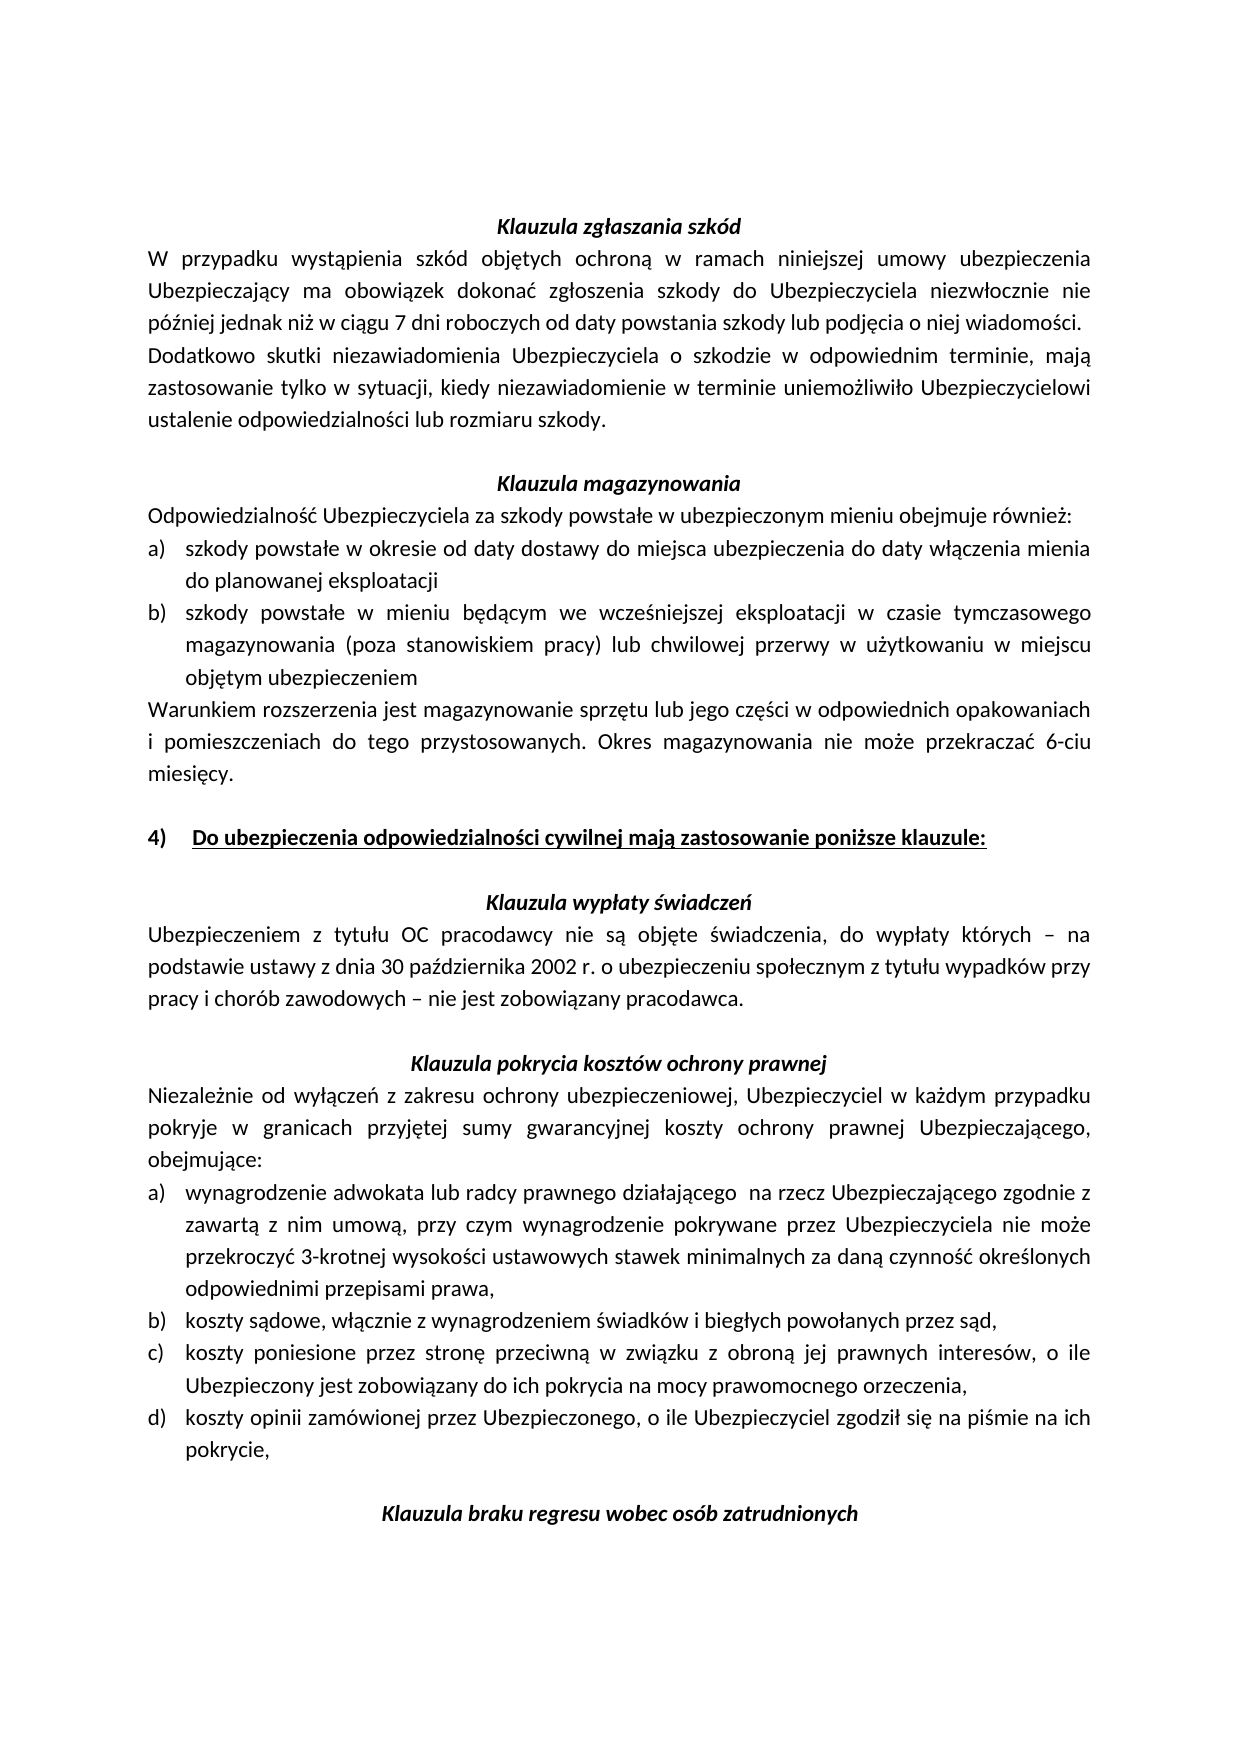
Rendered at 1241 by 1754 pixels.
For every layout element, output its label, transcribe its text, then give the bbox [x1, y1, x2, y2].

text Warunkiem rozszerzenia jest magazynowanie sprzętu lub jego części w odpowiednich opakowaniach i pomieszczeniach do tego przystosowanych. Okres magazynowania nie może przekraczać 6-ciu miesięcy. [148, 695, 1093, 787]
text Klauzula wypłaty świadczeń [148, 888, 1093, 916]
text Odpowiedzialność Ubezpieczyciela za szkody powstałe w ubezpieczonym mieniu obejmuje również: [148, 502, 1093, 530]
list koszty sądowe, włącznie z wynagrodzeniem świadków i biegłych powołanych przez sąd, [148, 1306, 1093, 1334]
text Klauzula pokrycia kosztów ochrony prawnej [148, 1049, 1093, 1077]
list koszty poniesione przez stronę przeciwną w związku z obroną jej prawnych interesów, o ile Ubezpieczony jest zobowiązany do ich pokrycia na mocy prawomocnego orzeczenia, [148, 1338, 1093, 1399]
text Klauzula magazynowania [148, 469, 1093, 497]
list koszty opinii zamówionej przez Ubezpieczonego, o ile Ubezpieczyciel zgodził się na piśmie na ich pokrycie, [148, 1403, 1093, 1463]
text Klauzula braku regresu wobec osób zatrudnionych [148, 1499, 1093, 1527]
list szkody powstałe w mieniu będącym we wcześniejszej eksploatacji w czasie tymczasowego magazynowania (poza stanowiskiem pracy) lub chwilowej przerwy w użytkowaniu w miejscu objętym ubezpieczeniem [148, 598, 1093, 691]
text Klauzula zgłaszania szkód [148, 212, 1093, 240]
text Dodatkowo skutki niezawiadomienia Ubezpieczyciela o szkodzie w odpowiednim terminie, mają zastosowanie tylko w sytuacji, kiedy niezawiadomienie w terminie uniemożliwiło Ubezpieczycielowi ustalenie odpowiedzialności lub rozmiaru szkody. [148, 341, 1093, 433]
list wynagrodzenie adwokata lub radcy prawnego działającego na rzecz Ubezpieczającego zgodnie z zawartą z nim umową, przy czym wynagrodzenie pokrywane przez Ubezpieczyciela nie może przekroczyć 3-krotnej wysokości ustawowych stawek minimalnych za daną czynność określonych odpowiednimi przepisami prawa, [148, 1178, 1093, 1302]
text Ubezpieczeniem z tytułu OC pracodawcy nie są objęte świadczenia, do wypłaty których – na podstawie ustawy z dnia 30 października 2002 r. o ubezpieczeniu społecznym z tytułu wypadków przy pracy i chorób zawodowych – nie jest zobowiązany pracodawca. [148, 920, 1093, 1012]
list szkody powstałe w okresie od daty dostawy do miejsca ubezpieczenia do daty włączenia mienia do planowanej eksploatacji [148, 534, 1093, 594]
text Niezależnie od wyłączeń z zakresu ochrony ubezpieczeniowej, Ubezpieczyciel w każdym przypadku pokryje w granicach przyjętej sumy gwarancyjnej koszty ochrony prawnej Ubezpieczającego, obejmujące: [148, 1081, 1093, 1173]
list Do ubezpieczenia odpowiedzialności cywilnej mają zastosowanie poniższe klauzule: [148, 823, 1093, 852]
text W przypadku wystąpienia szkód objętych ochroną w ramach niniejszej umowy ubezpieczenia Ubezpieczający ma obowiązek dokonać zgłoszenia szkody do Ubezpieczyciela niezwłocznie nie później jednak niż w ciągu 7 dni roboczych od daty powstania szkody lub podjęcia o niej wiadomości. [148, 244, 1093, 337]
